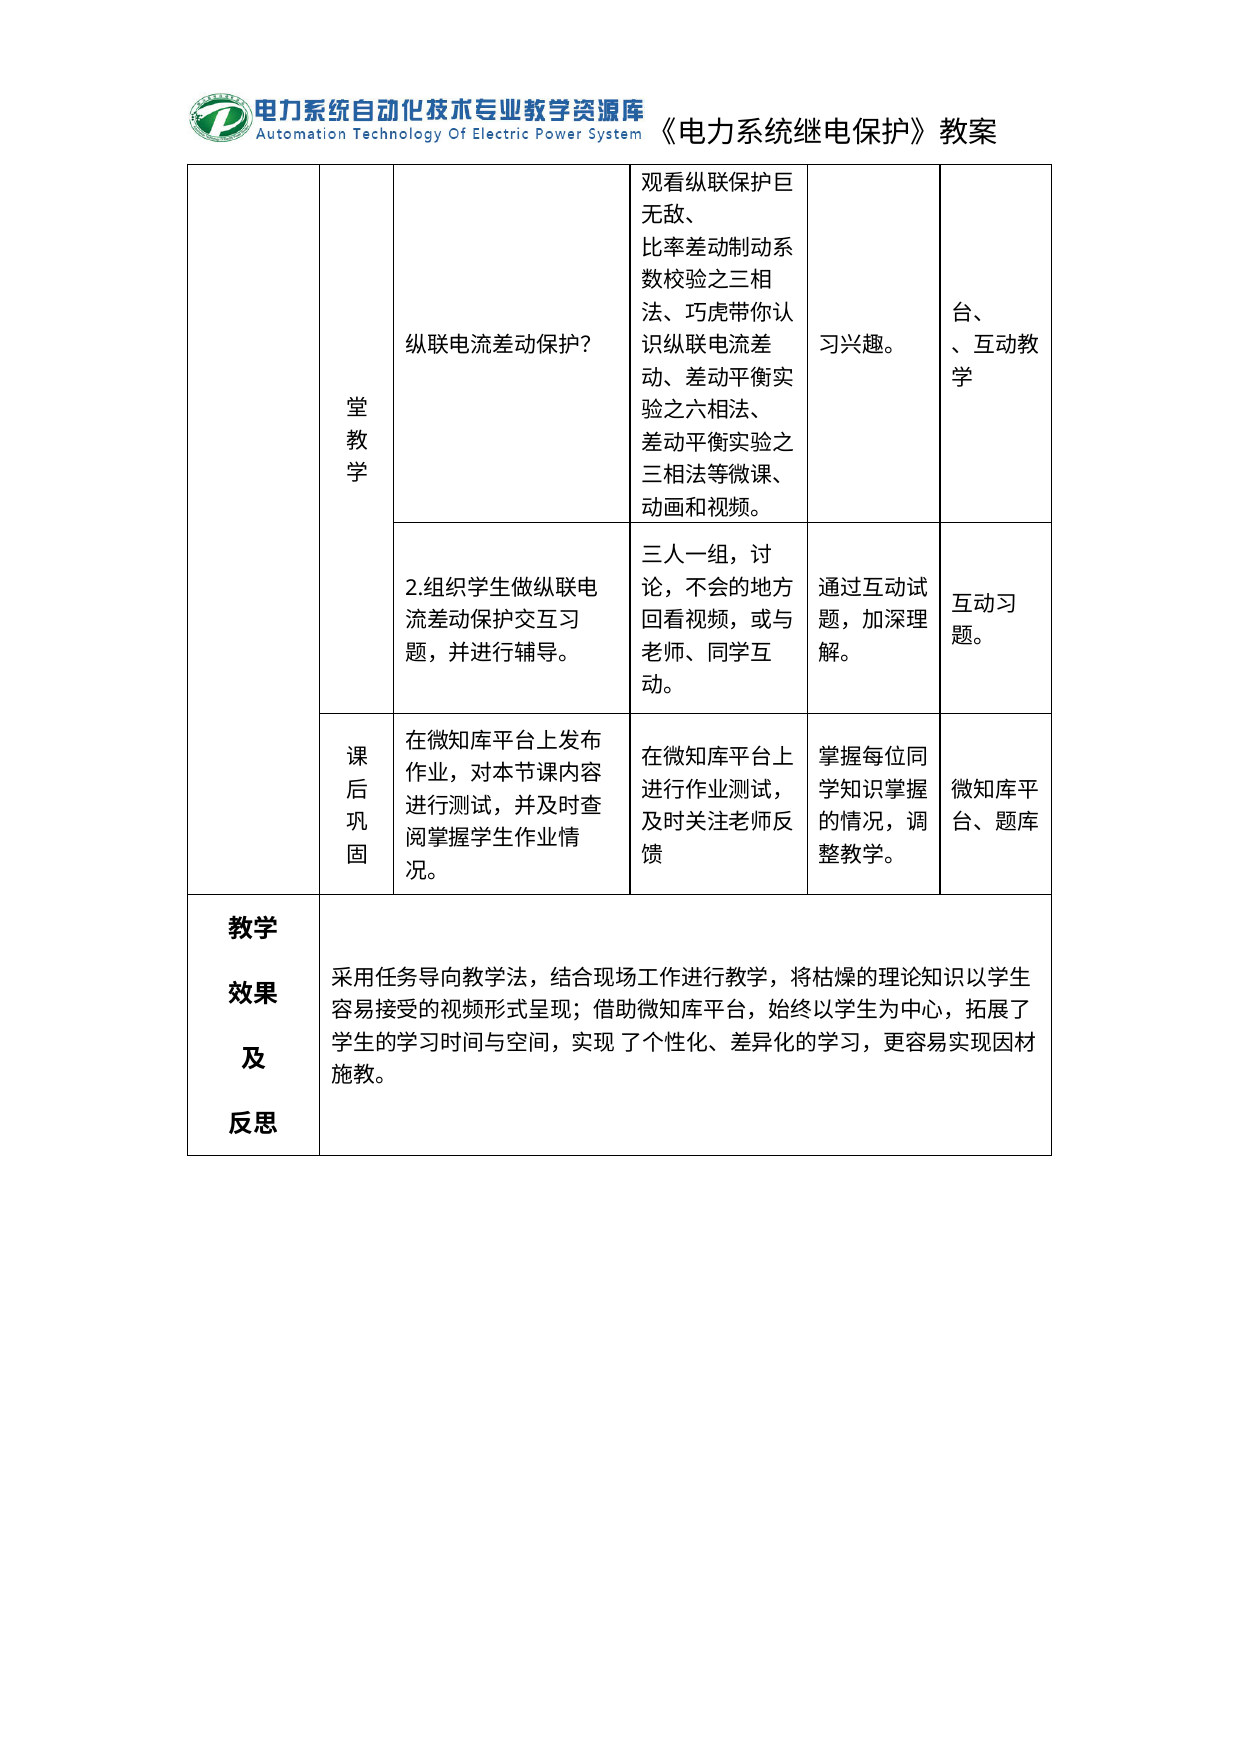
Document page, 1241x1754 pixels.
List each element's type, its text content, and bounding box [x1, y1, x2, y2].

table_cell 课 堂 教 学 [320, 165, 393, 713]
table_cell 课 后 巩 固 [320, 714, 393, 893]
table_cell 引起学生学习兴趣。 [808, 165, 939, 522]
table_cell 在微知库平台上发布作业，对本节课内容进行测试，并及时查阅掌握学生作业情况。 [394, 714, 629, 893]
table_cell 采用任务导向教学法，结合现场工作进行教学，将枯燥的理论知识以学生容易接受的视频形式呈现；借助微知库平台，始终以学生为中心，拓展了学生的学习时间与空间，实现 了个性化、差异化的学习，更容易实现因材施教。 [320, 895, 1051, 1154]
table_cell 学生通过微知库观看纵联保护巨无敌、 比率差动制动系数校验之三相法、巧虎带你认识纵联电流差动、差动平衡实验之六相法、 差动平衡实验之三相法等微课、动画和视频。 [631, 165, 807, 522]
picture [187, 90, 648, 143]
table_cell 教学 效果 及 反思 [188, 895, 319, 1154]
table_cell 微知库平台、题库 [941, 714, 1051, 893]
table_cell 通过互动试题，加深理解。 [808, 523, 939, 713]
table_cell 2.组织学生做纵联电流差动保护交互习题，并进行辅导。 [394, 523, 629, 713]
table_cell 微知库平台、 、互动教学 [941, 165, 1051, 522]
table_cell 掌握每位同学知识掌握的情况，调整教学。 [808, 714, 939, 893]
table_cell 三人一组，讨论，不会的地方回看视频，或与老师、同学互动。 [631, 523, 807, 713]
table_cell 在微知库平台上进行作业测试，及时关注老师反馈 [631, 714, 807, 893]
table_cell 互动习题。 [941, 523, 1051, 713]
table_cell 1.知识导入：什么是纵联电流差动保护？ [394, 165, 629, 522]
